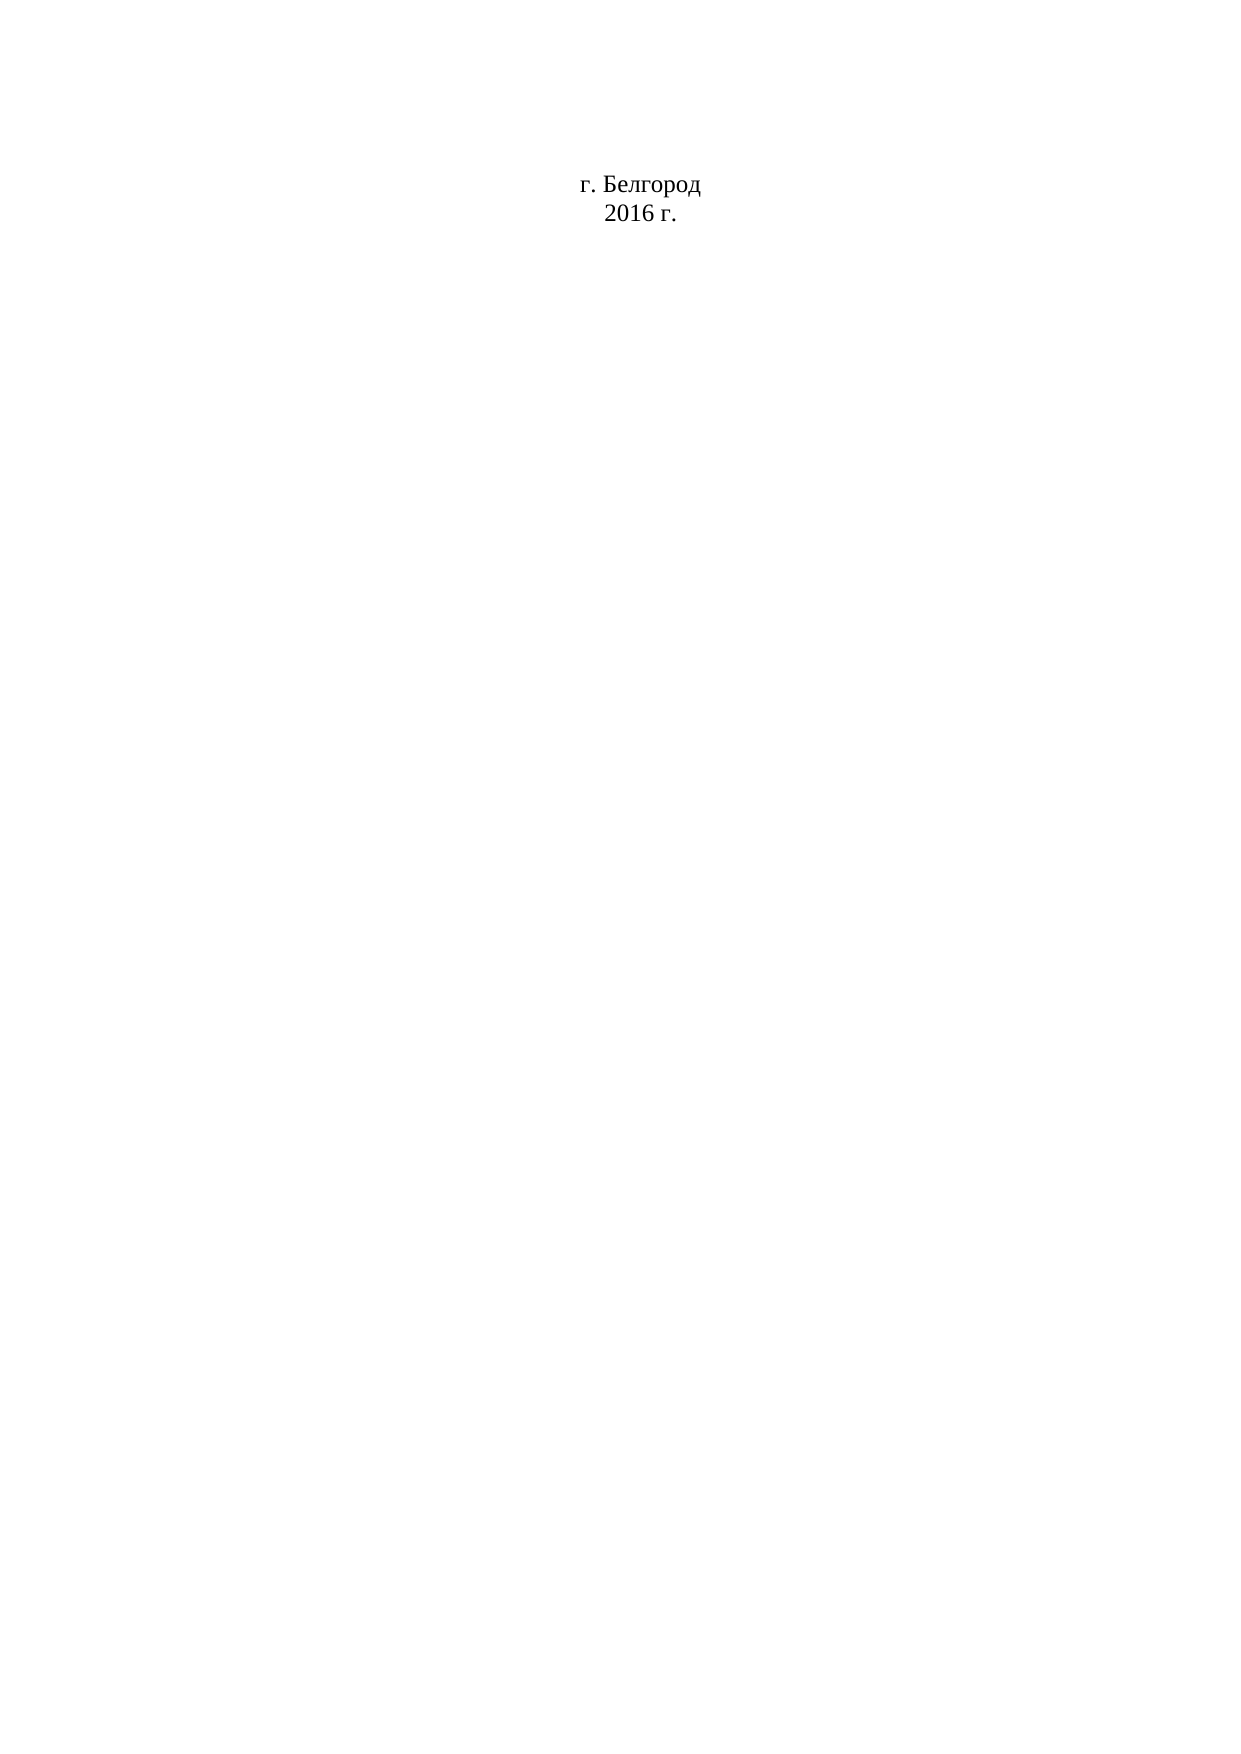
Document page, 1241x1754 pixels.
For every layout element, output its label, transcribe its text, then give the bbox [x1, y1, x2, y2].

text г. Белгород 2016 г. [129, 169, 1152, 227]
